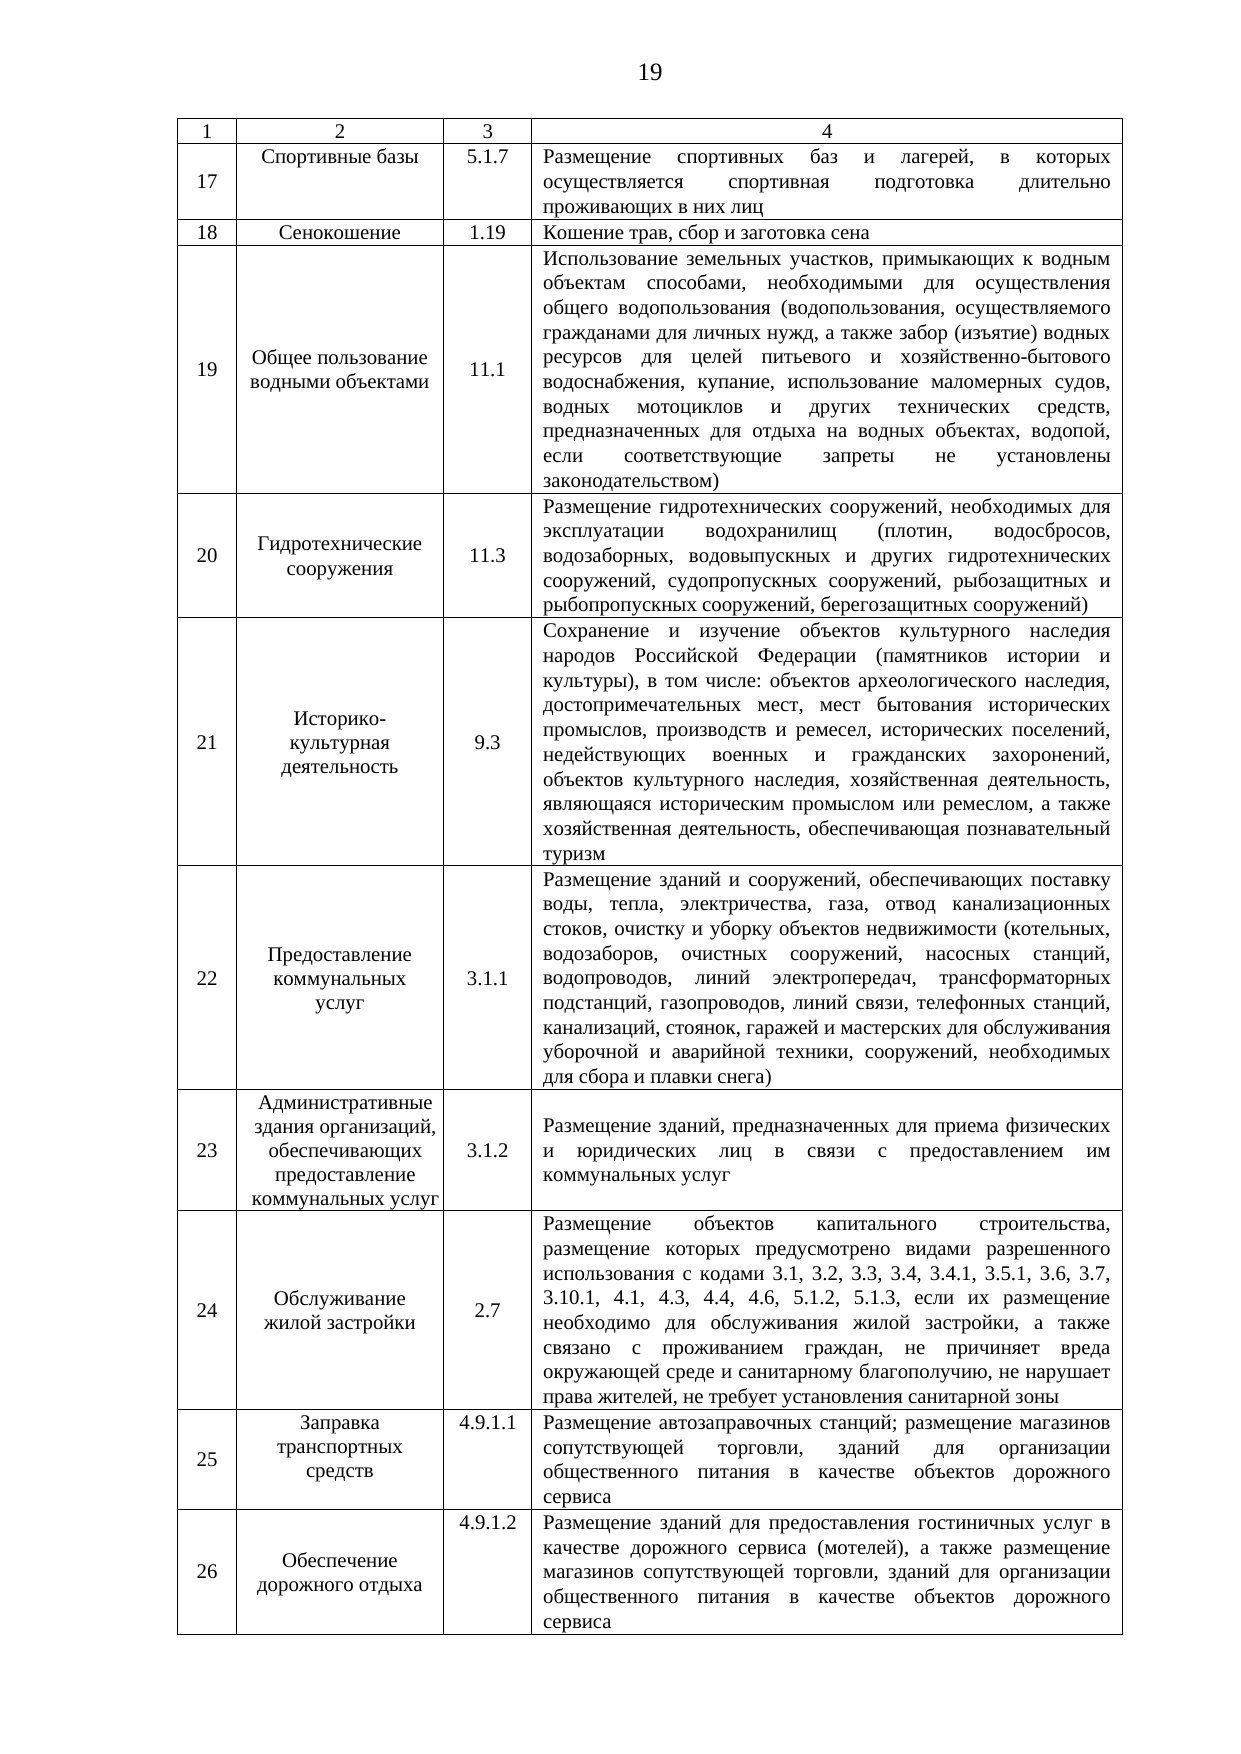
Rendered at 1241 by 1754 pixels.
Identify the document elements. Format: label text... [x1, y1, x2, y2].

table_cell Размещение зданий, предназначенных для приема физических и юридических лиц в связи с предоставлением им коммунальных услуг [532, 1090, 1122, 1210]
table_cell 11.1 [444, 246, 531, 493]
table_cell Размещение гидротехнических сооружений, необходимых для эксплуатации водохранилищ (плотин, водосбросов, водозаборных, водовыпускных и других гидротехнических сооружений, судопропускных сооружений, рыбозащитных и рыбопропускных сооружений, берегозащитных сооружений) [532, 494, 1122, 617]
table_cell 26 [178, 1510, 236, 1634]
table_cell 2.7 [444, 1211, 531, 1409]
table_cell Кошение трав, сбор и заготовка сена [532, 220, 1122, 244]
table_cell 21 [178, 618, 236, 865]
table_cell 3.1.2 [444, 1090, 531, 1210]
table_cell Гидротехнические сооружения [237, 494, 443, 617]
table_cell Сенокошение [237, 220, 443, 244]
table_cell Размещение зданий для предоставления гостиничных услуг в качестве дорожного сервиса (мотелей), а также размещение магазинов сопутствующей торговли, зданий для организации общественного питания в качестве объектов дорожного сервиса [532, 1510, 1122, 1634]
table_cell Историко-культурная деятельность [237, 618, 443, 865]
table_cell 3.1.1 [444, 866, 531, 1089]
table_cell 25 [178, 1410, 236, 1509]
table_cell 11.3 [444, 494, 531, 617]
table_cell Размещение объектов капитального строительства, размещение которых предусмотрено видами разрешенного использования с кодами 3.1, 3.2, 3.3, 3.4, 3.4.1, 3.5.1, 3.6, 3.7, 3.10.1, 4.1, 4.3, 4.4, 4.6, 5.1.2, 5.1.3, если их размещение необходимо для обслуживания жилой застройки, а также связано с проживанием граждан, не причиняет вреда окружающей среде и санитарному благополучию, не нарушает права жителей, не требует установления санитарной зоны [532, 1211, 1122, 1409]
table_cell Обслуживание жилой застройки [237, 1211, 443, 1409]
table_cell 22 [178, 866, 236, 1089]
table_cell 5.1.7 [444, 144, 531, 218]
table_cell Заправка транспортных средств [237, 1410, 443, 1509]
table_cell Размещение зданий и сооружений, обеспечивающих поставку воды, тепла, электричества, газа, отвод канализационных стоков, очистку и уборку объектов недвижимости (котельных, водозаборов, очистных сооружений, насосных станций, водопроводов, линий электропередач, трансформаторных подстанций, газопроводов, линий связи, телефонных станций, канализаций, стоянок, гаражей и мастерских для обслуживания уборочной и аварийной техники, сооружений, необходимых для сбора и плавки снега) [532, 866, 1122, 1089]
table_cell Сохранение и изучение объектов культурного наследия народов Российской Федерации (памятников истории и культуры), в том числе: объектов археологического наследия, достопримечательных мест, мест бытования исторических промыслов, производств и ремесел, исторических поселений, недействующих военных и гражданских захоронений, объектов культурного наследия, хозяйственная деятельность, являющаяся историческим промыслом или ремеслом, а также хозяйственная деятельность, обеспечивающая познавательный туризм [532, 618, 1122, 865]
table_cell Предоставление коммунальных услуг [237, 866, 443, 1089]
table_cell 23 [178, 1090, 236, 1210]
table_cell Общее пользование водными объектами [237, 246, 443, 493]
table_cell Обеспечение дорожного отдыха [237, 1510, 443, 1634]
table_cell Размещение автозаправочных станций; размещение магазинов сопутствующей торговли, зданий для организации общественного питания в качестве объектов дорожного сервиса [532, 1410, 1122, 1509]
table_cell 19 [178, 246, 236, 493]
table_cell 18 [178, 220, 236, 244]
table_cell Размещение спортивных баз и лагерей, в которых осуществляется спортивная подготовка длительно проживающих в них лиц [532, 144, 1122, 218]
table_cell 3 [444, 119, 531, 143]
table_cell Использование земельных участков, примыкающих к водным объектам способами, необходимыми для осуществления общего водопользования (водопользования, осуществляемого гражданами для личных нужд, а также забор (изъятие) водных ресурсов для целей питьевого и хозяйственно-бытового водоснабжения, купание, использование маломерных судов, водных мотоциклов и других технических средств, предназначенных для отдыха на водных объектах, водопой, если соответствующие запреты не установлены законодательством) [532, 246, 1122, 493]
table_cell Административные здания организаций, обеспечивающих предоставление коммунальных услуг [237, 1090, 443, 1210]
table_cell 17 [178, 144, 236, 218]
table_cell Спортивные базы [237, 144, 443, 218]
table_cell 1.19 [444, 220, 531, 244]
table_cell 20 [178, 494, 236, 617]
table_cell 4.9.1.1 [444, 1410, 531, 1509]
table_cell 1 [178, 119, 236, 143]
table_cell 4.9.1.2 [444, 1510, 531, 1634]
table_cell 4 [532, 119, 1122, 143]
table_cell 24 [178, 1211, 236, 1409]
table_cell 9.3 [444, 618, 531, 865]
table_cell 2 [237, 119, 443, 143]
